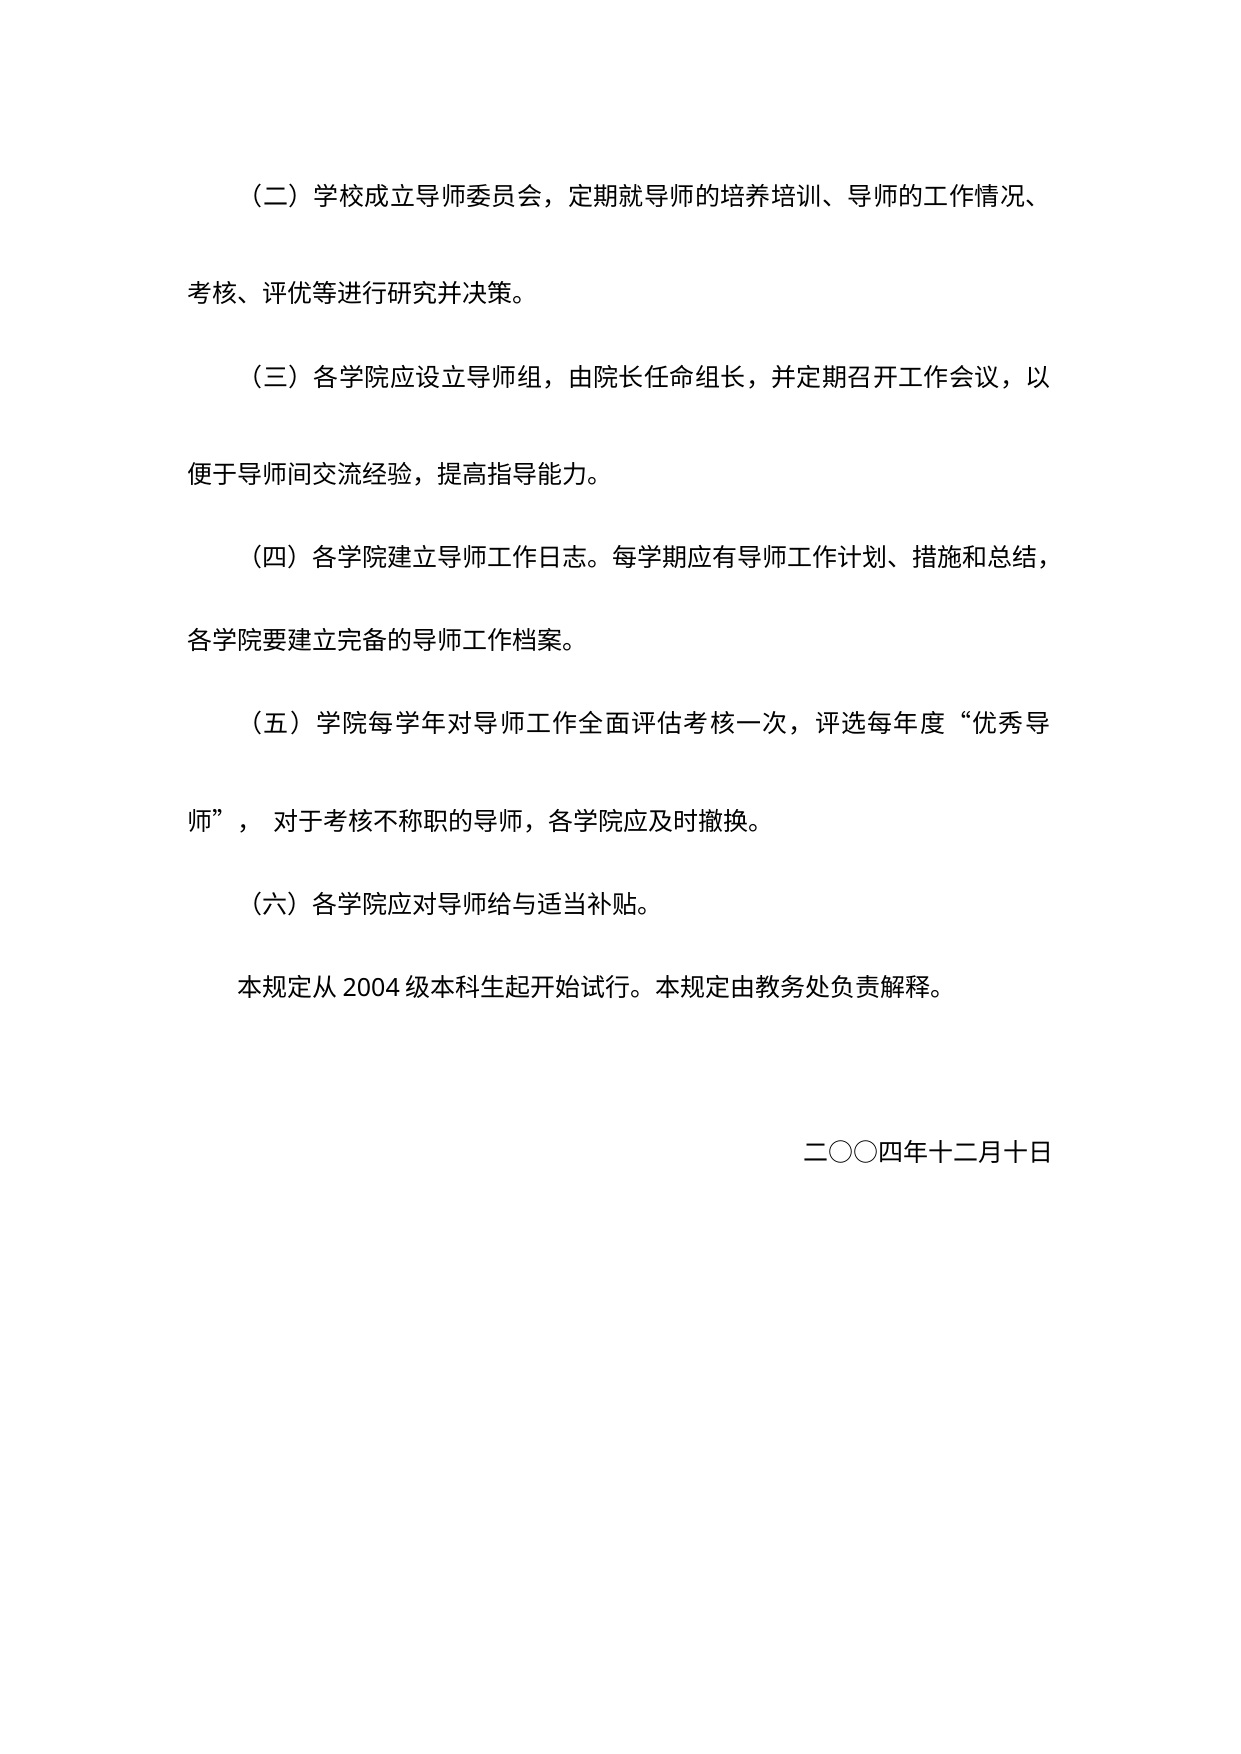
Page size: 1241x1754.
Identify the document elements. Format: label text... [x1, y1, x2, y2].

text 本规定从2004级本科生起开始试行。本规定由教务处负责解释。 [187, 953, 1053, 1018]
text （五）学院每学年对导师工作全面评估考核一次，评选每年度“优秀导师”， 对于考核不称职的导师，各学院应及时撤换。 [187, 689, 1053, 852]
text 各学院要建立完备的导师工作档案。 [187, 606, 1053, 671]
text （四）各学院建立导师工作日志。每学期应有导师工作计划、措施和总结， [187, 523, 1053, 588]
text （三）各学院应设立导师组，由院长任命组长，并定期召开工作会议，以便于导师间交流经验，提高指导能力。 [187, 343, 1053, 505]
text 二○○四年十二月十日 [187, 1118, 1053, 1183]
text （六）各学院应对导师给与适当补贴。 [187, 870, 1053, 935]
text （二）学校成立导师委员会，定期就导师的培养培训、导师的工作情况、考核、评优等进行研究并决策。 [187, 162, 1053, 324]
